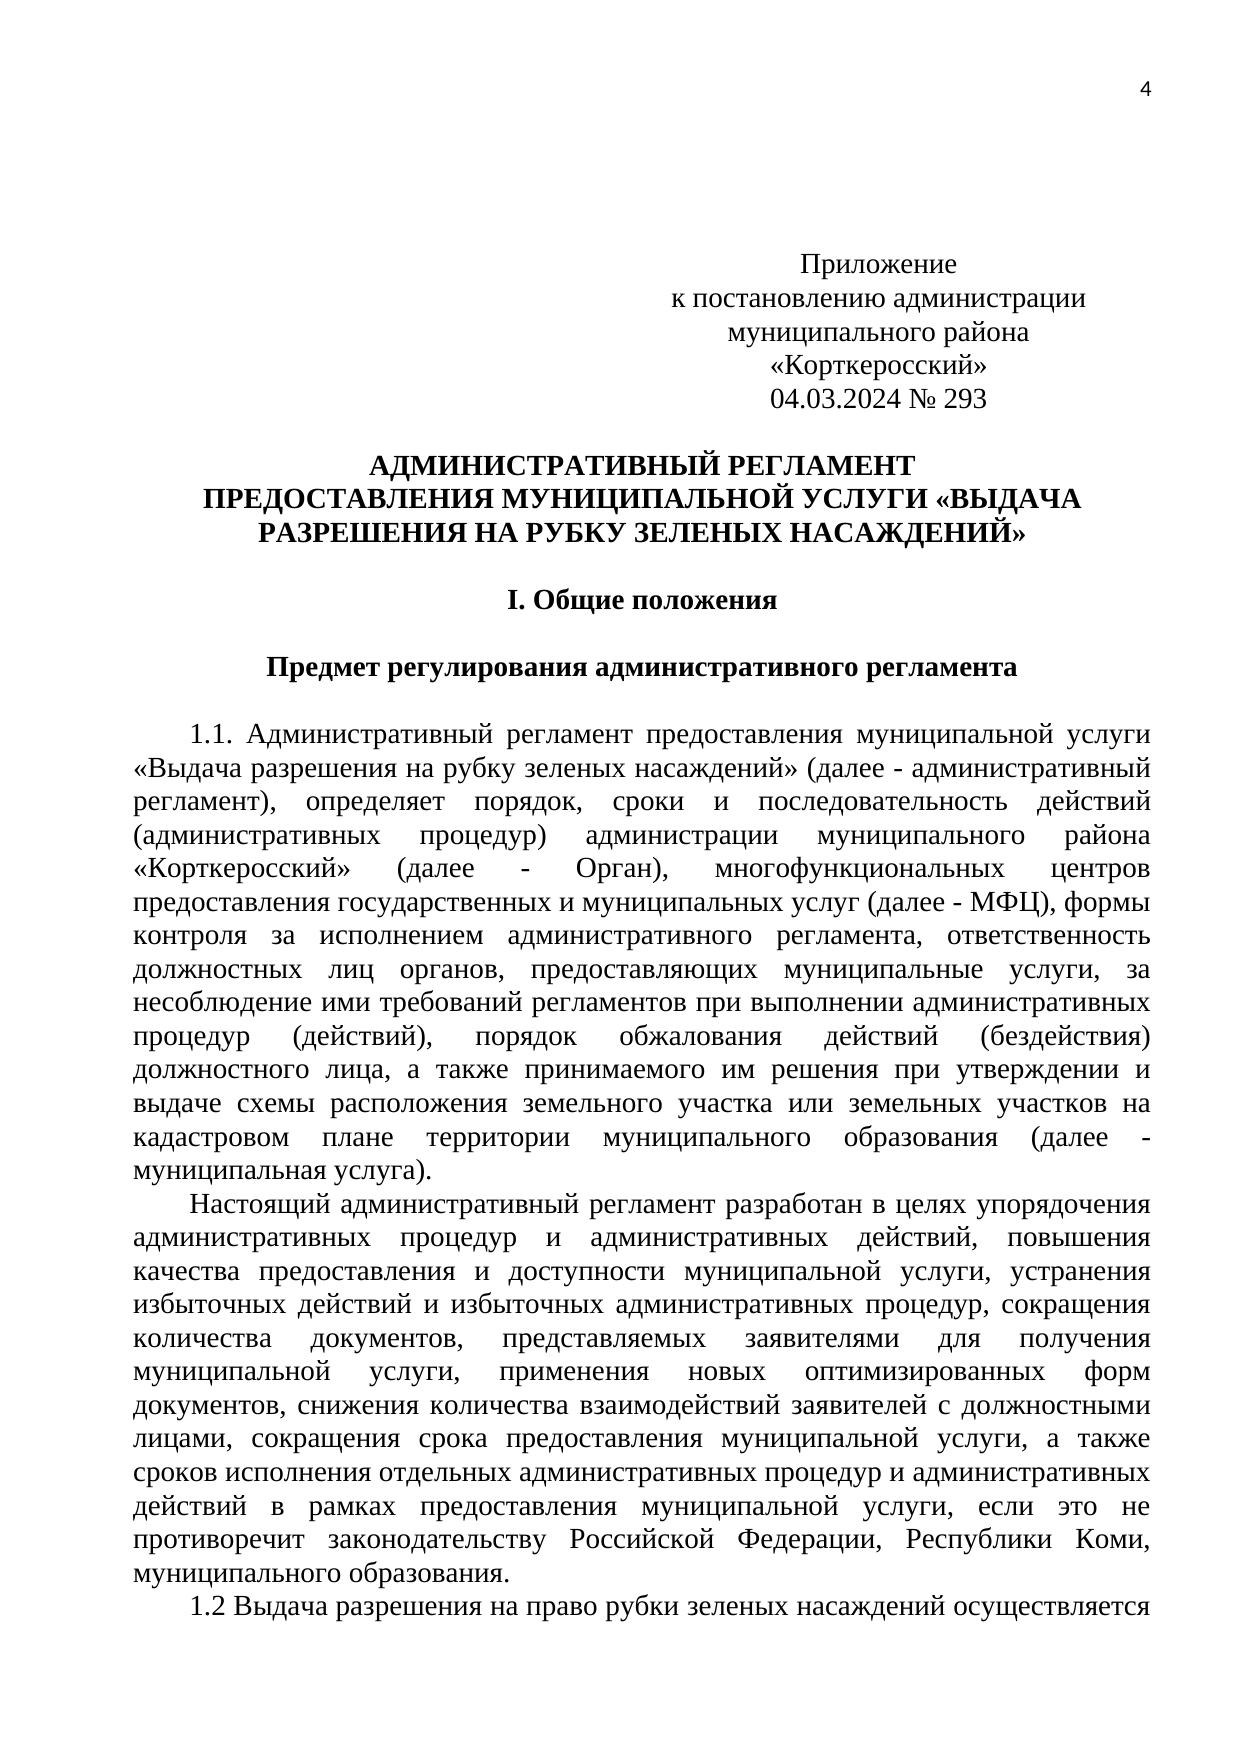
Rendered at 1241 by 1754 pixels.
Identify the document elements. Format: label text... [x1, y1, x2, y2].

text АДМИНИСТРАТИВНЫЙ РЕГЛАМЕНТ [133, 448, 1152, 481]
text Предмет регулирования административного регламента [133, 649, 1152, 683]
text 1.1. Административный регламент предоставления муниципальной услуги «Выдача разрешения на рубку зеленых насаждений» (далее - административный регламент), определяет порядок, сроки и последовательность действий (административных процедур) администрации муниципального района «Корткеросский» (далее - Орган), многофункциональных центров предоставления государственных и муниципальных услуг (далее - МФЦ), формы контроля за исполнением административного регламента, ответственность должностных лиц органов, предоставляющих муниципальные услуги, за несоблюдение ими требований регламентов при выполнении административных процедур (действий), порядок обжалования действий (бездействия) должностного лица, а также принимаемого им решения при утверждении и выдаче схемы расположения земельного участка или земельных участков на кадастровом плане территории муниципального образования (далее - муниципальная услуга). [133, 716, 1152, 1186]
text Настоящий административный регламент разработан в целях упорядочения административных процедур и административных действий, повышения качества предоставления и доступности муниципальной услуги, устранения избыточных действий и избыточных административных процедур, сокращения количества документов, представляемых заявителями для получения муниципальной услуги, применения новых оптимизированных форм документов, снижения количества взаимодействий заявителей с должностными лицами, сокращения срока предоставления муниципальной услуги, а также сроков исполнения отдельных административных процедур и административных действий в рамках предоставления муниципальной услуги, если это не противоречит законодательству Российской Федерации, Республики Коми, муниципального образования. [133, 1186, 1152, 1588]
text муниципального района [605, 314, 1152, 347]
text 04.03.2024 № 293 [605, 381, 1152, 414]
text I. Общие положения [133, 582, 1152, 616]
text к постановлению администрации [605, 280, 1152, 314]
text Приложение [605, 247, 1152, 280]
text «Корткеросский» [605, 347, 1152, 381]
text ПРЕДОСТАВЛЕНИЯ МУНИЦИПАЛЬНОЙ УСЛУГИ «ВЫДАЧА РАЗРЕШЕНИЯ НА РУБКУ ЗЕЛЕНЫХ НАСАЖДЕНИЙ» [133, 481, 1152, 548]
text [133, 1588, 1152, 1622]
